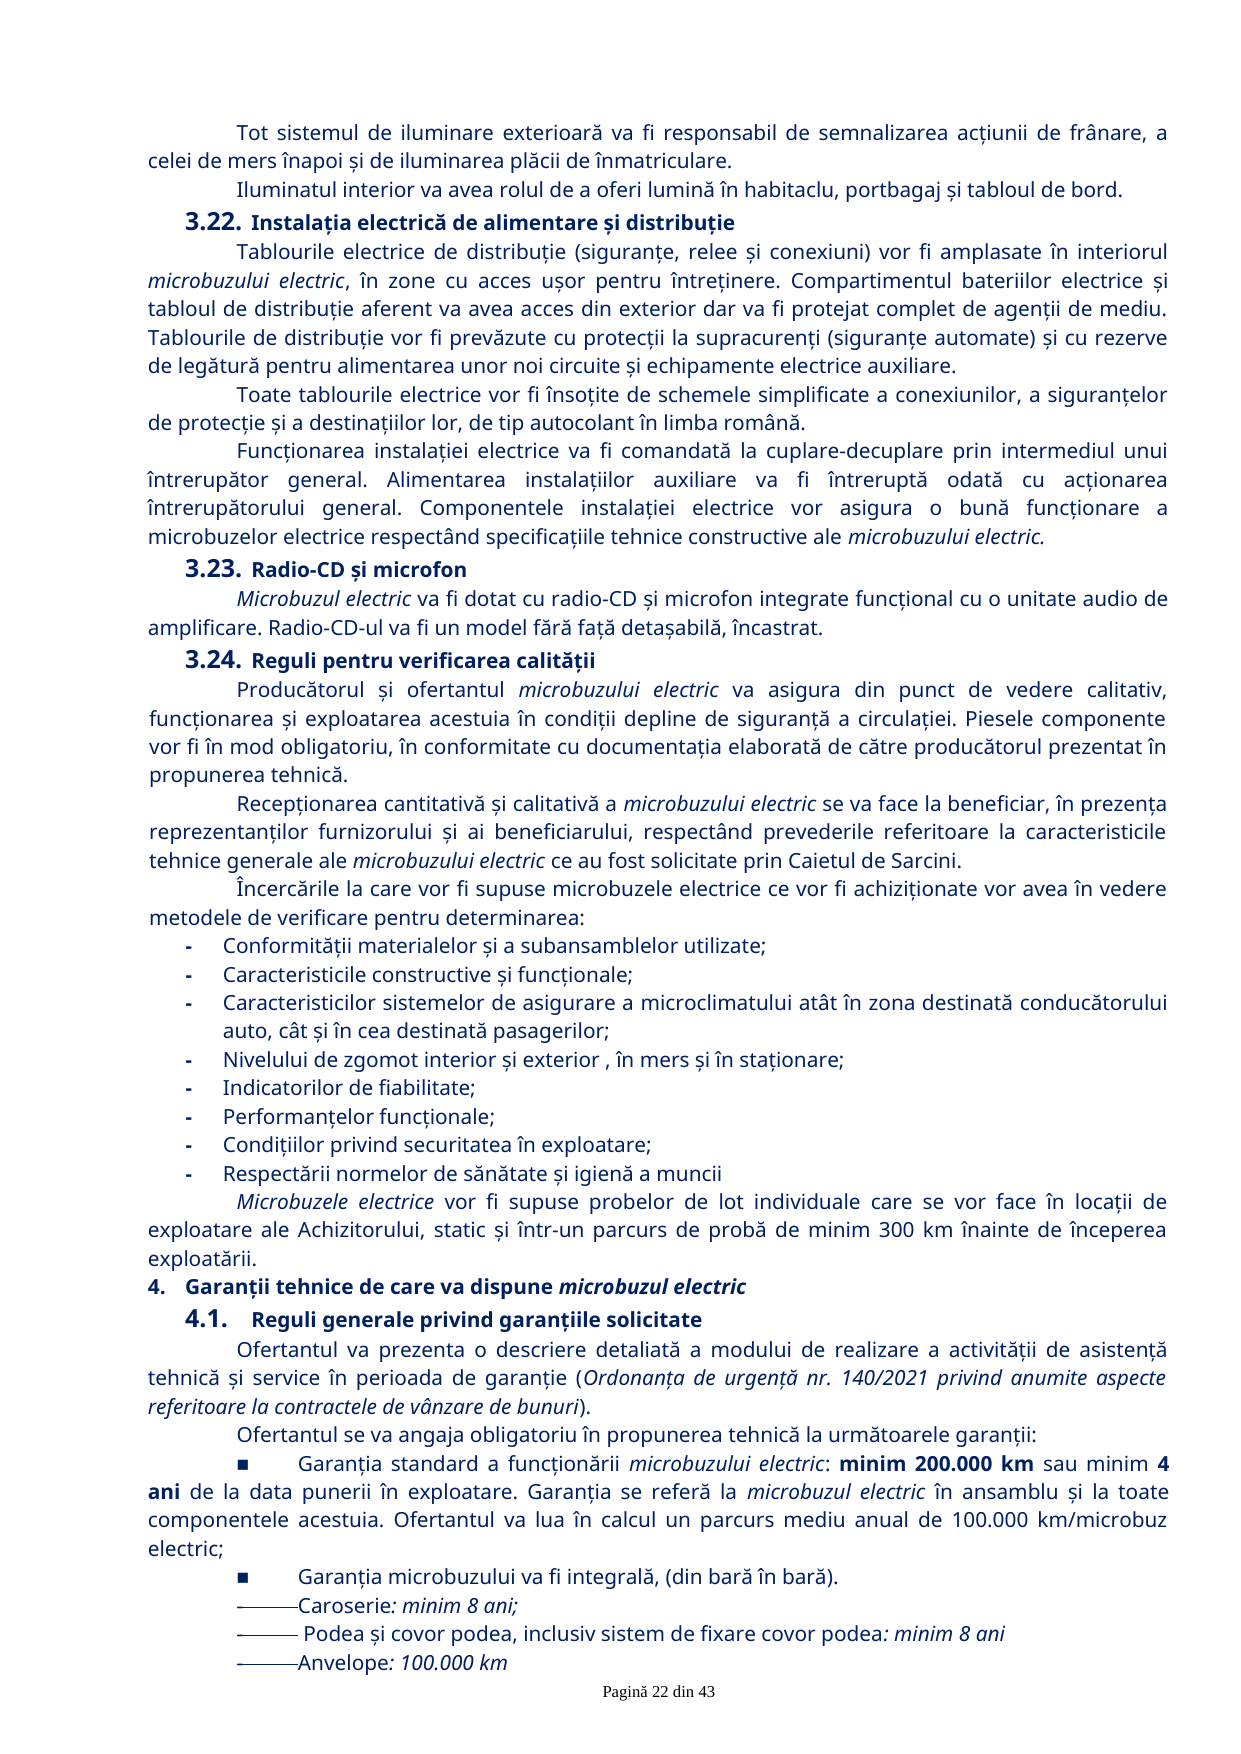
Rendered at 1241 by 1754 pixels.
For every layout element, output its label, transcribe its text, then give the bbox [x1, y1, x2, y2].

list Indicatorilor de fiabilitate; [185, 1073, 1169, 1102]
text Tablourile electrice de distribuție (siguranțe, relee și conexiuni) vor fi amplasate în interiorul microbuzului electric, în zone cu acces ușor pentru întreținere. Compartimentul bateriilor electrice și tabloul de distribuție aferent va avea acces din exterior dar va fi protejat complet de agenții de mediu. Tablourile de distribuție vor fi prevăzute cu protecții la supracurenți (siguranțe automate) și cu rezerve de legătură pentru alimentarea unor noi circuite și echipamente electrice auxiliare. [148, 237, 1169, 380]
list Reguli pentru verificarea calității [185, 641, 1169, 675]
list Reguli generale privind garanțiile solicitate [185, 1301, 1169, 1335]
text Iluminatul interior va avea rolul de a oferi lumină în habitaclu, portbagaj și tabloul de bord. [148, 175, 1169, 203]
list Respectării normelor de sănătate și igienă a muncii [185, 1159, 1169, 1187]
list Caracteristicilor sistemelor de asigurare a microclimatului atât în zona destinată conducătorului auto, cât și în cea destinată pasagerilor; [185, 988, 1169, 1045]
text Toate tablourile electrice vor fi însoțite de schemele simplificate a conexiunilor, a siguranțelor de protecție și a destinațiilor lor, de tip autocolant în limba română. [148, 380, 1169, 437]
text Tot sistemul de iluminare exterioară va fi responsabil de semnalizarea acțiunii de frânare, a celei de mers înapoi și de iluminarea plăcii de înmatriculare. [148, 118, 1169, 175]
text Recepționarea cantitativă și calitativă a microbuzului electric se va face la beneficiar, în prezența reprezentanților furnizorului și ai beneficiarului, respectând prevederile referitoare la caracteristicile tehnice generale ale microbuzului electric ce au fost solicitate prin Caietul de Sarcini. [149, 789, 1168, 874]
text Ofertantul se va angaja obligatoriu în propunerea tehnică la următoarele garanții: [148, 1420, 1169, 1449]
text Microbuzul electric va fi dotat cu radio-CD și microfon integrate funcțional cu o unitate audio de amplificare. Radio-CD-ul va fi un model fără față detașabilă, încastrat. [148, 584, 1169, 641]
list Instalația electrică de alimentare și distribuție [185, 203, 1169, 237]
text Microbuzele electrice vor fi supuse probelor de lot individuale care se vor face în locații de exploatare ale Achizitorului, static și într-un parcurs de probă de minim 300 km înainte de începerea exploatării. [148, 1187, 1169, 1272]
list Garanții tehnice de care va dispune microbuzul electric [148, 1272, 1169, 1301]
list Condițiilor privind securitatea în exploatare; [185, 1130, 1169, 1159]
list Performanțelor funcționale; [185, 1102, 1169, 1130]
list Podea și covor podea, inclusiv sistem de fixare covor podea: minim 8 ani [148, 1619, 1169, 1648]
list Garanția microbuzului va fi integrală, (din bară în bară). [148, 1562, 1169, 1591]
list Nivelului de zgomot interior și exterior , în mers și în staționare; [185, 1045, 1169, 1073]
list Garanția standard a funcționării microbuzului electric: minim 200.000 km sau minim 4 ani de la data punerii în exploatare. Garanția se referă la microbuzul electric în ansamblu și la toate componentele acestuia. Ofertantul va lua în calcul un parcurs mediu anual de 100.000 km/microbuz electric; [148, 1449, 1169, 1562]
text Funcționarea instalației electrice va fi comandată la cuplare-decuplare prin intermediul unui întrerupător general. Alimentarea instalațiilor auxiliare va fi întreruptă odată cu acționarea întrerupătorului general. Componentele instalației electrice vor asigura o bună funcționare a microbuzelor electrice respectând specificațiile tehnice constructive ale microbuzului electric. [148, 437, 1169, 550]
list Caracteristicile constructive și funcționale; [185, 960, 1169, 988]
list Caroserie: minim 8 ani; [148, 1591, 1169, 1619]
list Radio-CD și microfon [185, 550, 1169, 584]
list Anvelope: 100.000 km [148, 1648, 1169, 1676]
text Ofertantul va prezenta o descriere detaliată a modului de realizare a activității de asistență tehnică și service în perioada de garanție (Ordonanța de urgență nr. 140/2021 privind anumite aspecte referitoare la contractele de vânzare de bunuri). [148, 1335, 1169, 1420]
text Încercările la care vor fi supuse microbuzele electrice ce vor fi achiziționate vor avea în vedere metodele de verificare pentru determinarea: [149, 874, 1168, 931]
text Producătorul și ofertantul microbuzului electric va asigura din punct de vedere calitativ, funcționarea și exploatarea acestuia în condiții depline de siguranță a circulației. Piesele componente vor fi în mod obligatoriu, în conformitate cu documentația elaborată de către producătorul prezentat în propunerea tehnică. [149, 675, 1168, 789]
list Conformității materialelor și a subansamblelor utilizate; [185, 931, 1169, 960]
